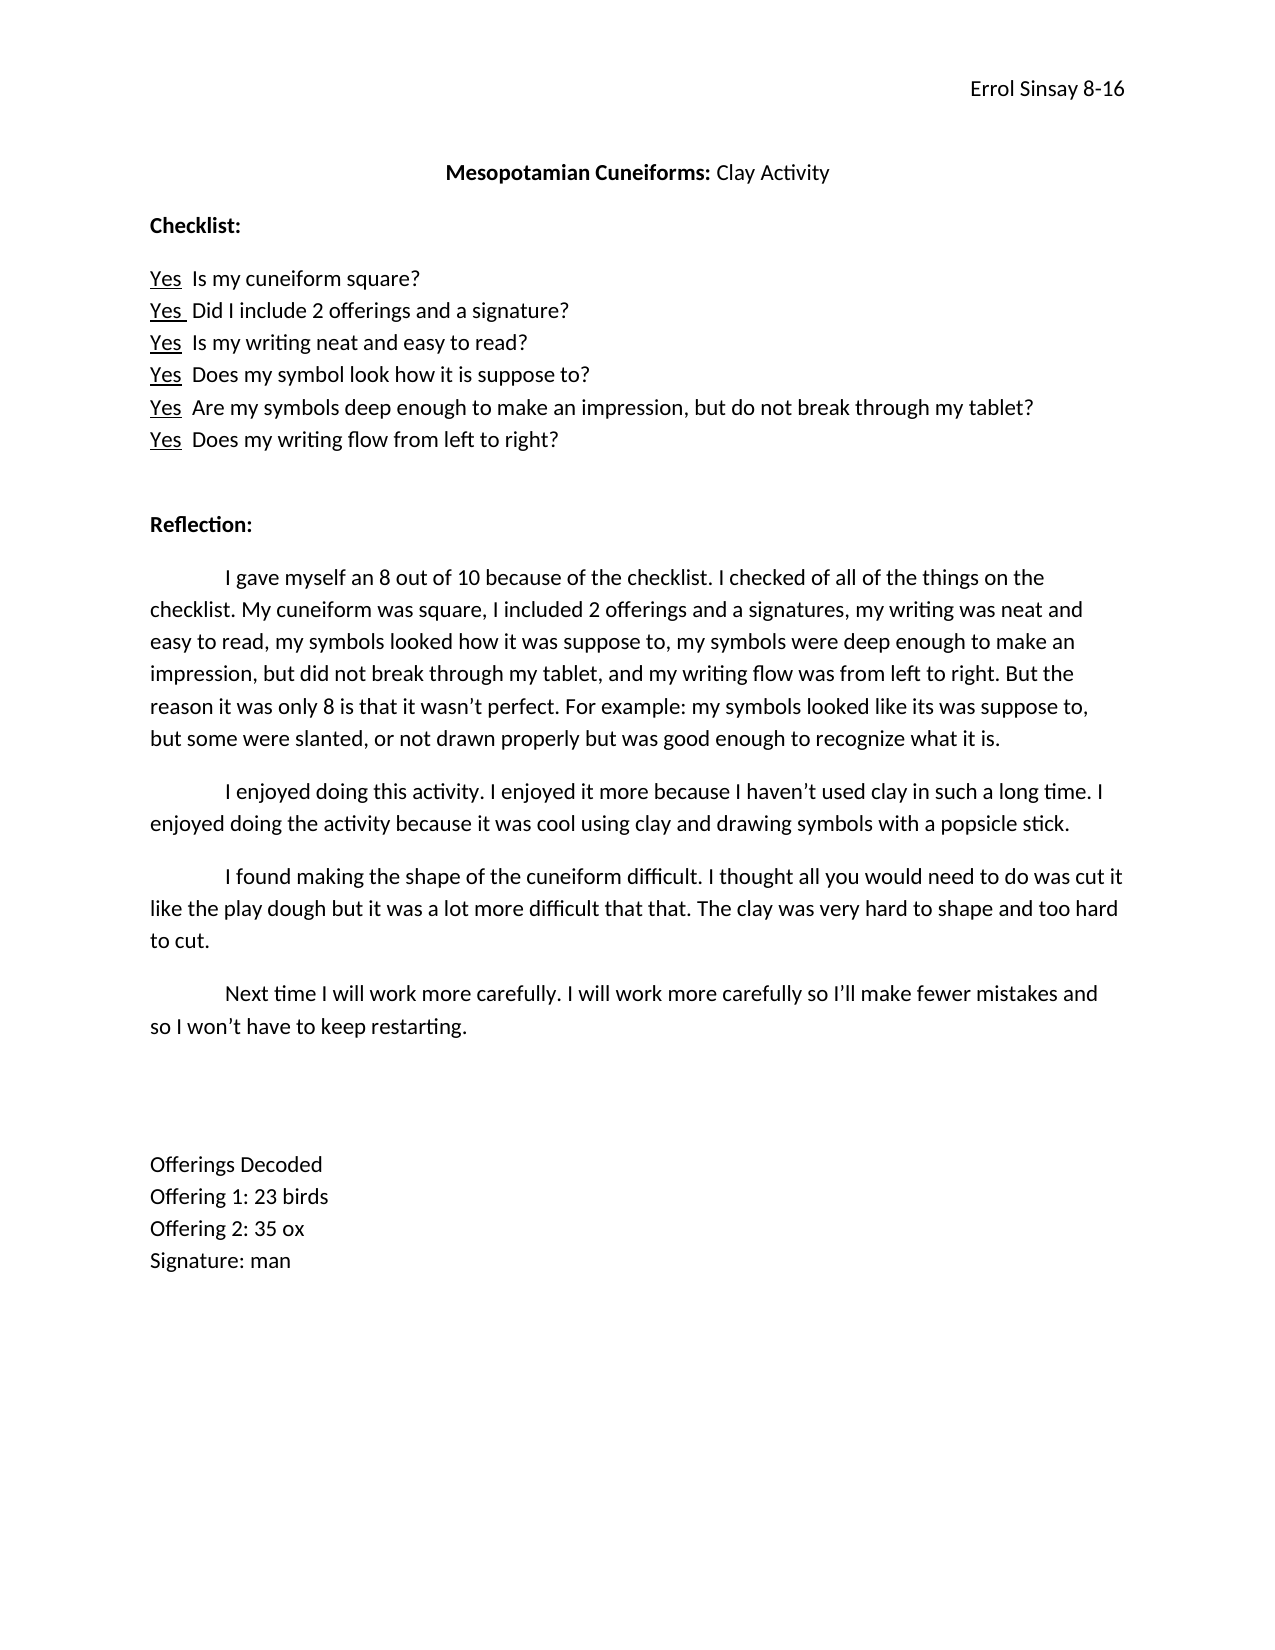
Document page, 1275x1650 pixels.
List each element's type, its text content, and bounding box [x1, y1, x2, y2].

text Checklist: [150, 211, 1125, 239]
text I found making the shape of the cuneiform difficult. I thought all you would need to do was cut it like the play dough but it was a lot more difficult that that. The clay was very hard to shape and too hard to cut. [150, 862, 1125, 954]
text Offering 2: 35 ox [150, 1214, 1125, 1242]
text Next time I will work more carefully. I will work more carefully so I’ll make fewer mistakes and so I won’t have to keep restarting. [150, 979, 1125, 1072]
text Reflection: [150, 510, 1125, 538]
text Yes Is my writing neat and easy to read? [150, 328, 1125, 356]
text Yes Is my cuneiform square? [150, 264, 1125, 292]
text Mesopotamian Cuneiforms: Clay Activity [150, 158, 1125, 186]
text Yes Did I include 2 offerings and a signature? [150, 296, 1125, 324]
text I enjoyed doing this activity. I enjoyed it more because I haven’t used clay in such a long time. I enjoyed doing the activity because it was cool using clay and drawing symbols with a popsicle stick. [150, 777, 1125, 837]
text I gave myself an 8 out of 10 because of the checklist. I checked of all of the things on the checklist. My cuneiform was square, I included 2 offerings and a signatures, my writing was neat and easy to read, my symbols looked how it was suppose to, my symbols were deep enough to make an impression, but did not break through my tablet, and my writing flow was from left to right. But the reason it was only 8 is that it wasn’t perfect. For example: my symbols looked like its was suppose to, but some were slanted, or not drawn properly but was good enough to recognize what it is. [150, 563, 1125, 752]
text Signature: man [150, 1247, 1125, 1274]
text Yes Does my symbol look how it is suppose to? [150, 360, 1125, 388]
text Offering 1: 23 birds [150, 1182, 1125, 1210]
text Offerings Decoded [150, 1150, 1125, 1178]
text Yes Does my writing flow from left to right? [150, 425, 1125, 453]
text Yes Are my symbols deep enough to make an impression, but do not break through my tablet? [150, 393, 1125, 421]
